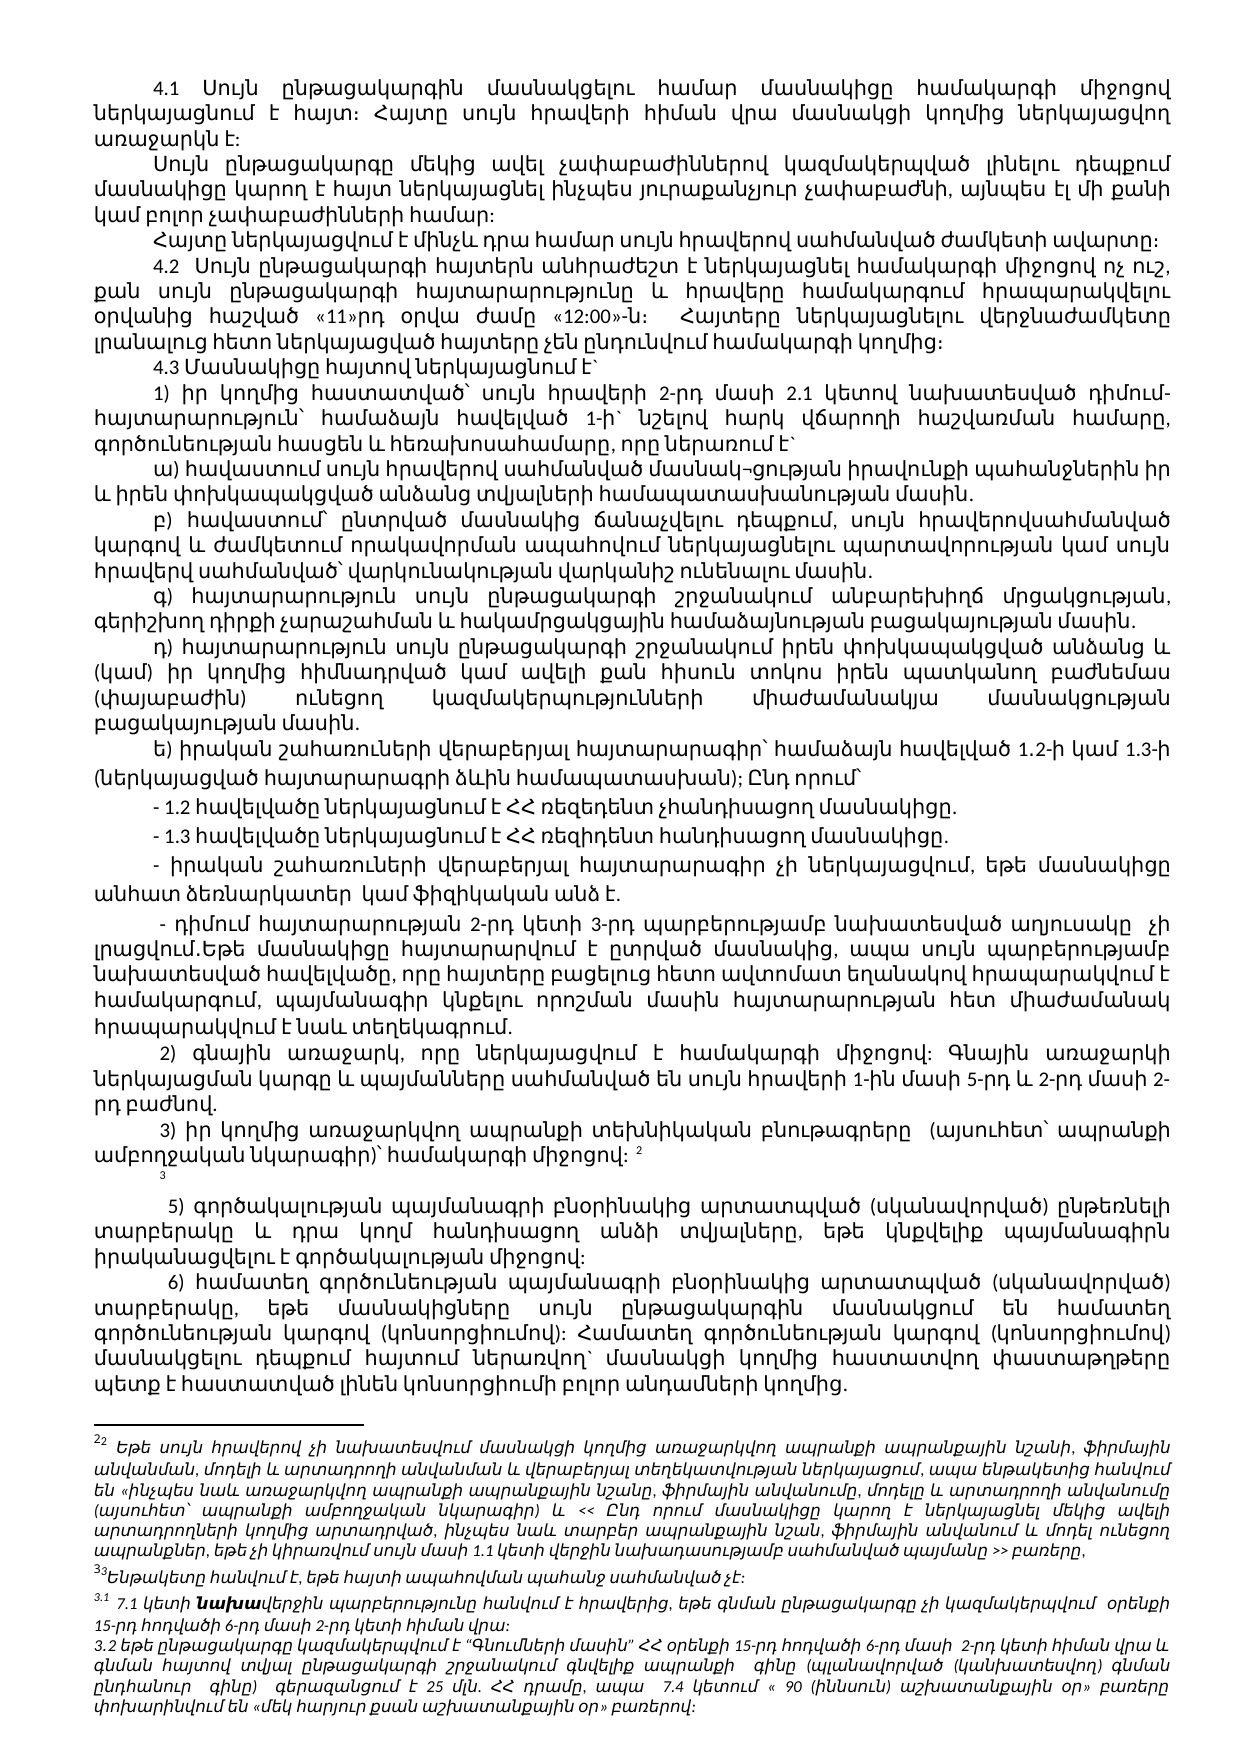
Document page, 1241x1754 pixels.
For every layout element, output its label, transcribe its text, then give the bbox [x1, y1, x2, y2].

text - 1.3 հավելվածը ներկայացնում է ՀՀ ռեզիդենտ հանդիսացող մասնակիցը. [94, 823, 1171, 849]
text 1) իր կողմից հաստատված՝ սույն հրավերի 2-րդ մասի 2.1 կետով նախատեսված դիմում-հայտարարություն՝ համաձայն հավելված 1-ի` նշելով հարկ վճարողի հաշվառման համարը, գործունեության հասցեն և հեռախոսահամարը, որը ներառում է` [94, 380, 1171, 456]
text 4.2 Սույն ընթացակարգի հայտերն անհրաժեշտ է ներկայացնել համակարգի միջոցով ոչ ուշ, քան սույն ընթացակարգի հայտարարությունը և հրավերը համակարգում հրապարակվելու օրվանից հաշված «11»րդ օրվա ժամը «12:00»-ն։ Հայտերը ներկայացնելու վերջնաժամկետը լրանալուց հետո ներկայացված հայտերը չեն ընդունվում համակարգի կողմից։ [94, 253, 1171, 354]
text 2) գնային առաջարկ, որը ներկայացվում է համակարգի միջոցով: Գնային առաջարկի ներկայացման կարգը և պայմանները սահմանված են սույն հրավերի 1-ին մասի 5-րդ և 2-րդ մասի 2-րդ բաժնով. [94, 1041, 1171, 1117]
text 3 [94, 1168, 1171, 1193]
text գ) հայտարարություն սույն ընթացակարգի շրջանակում անբարեխիղճ մրցակցության, գերիշխող դիրքի չարաշահման և հակամրցակցային համաձայնության բացակայության մասին. [94, 583, 1171, 634]
text 4.1 Սույն ընթացակարգին մասնակցելու համար մասնակիցը համակարգի միջոցով ներկայացնում է հայտ։ Հայտը սույն հրավերի հիման վրա մասնակցի կողմից ներկայացվող առաջարկն է: [94, 75, 1171, 151]
text ե) իրական շահառուների վերաբերյալ հայտարարագիր՝ համաձայն հավելված 1․2-ի կամ 1.3-ի (ներկայացված հայտարարագրի ձևին համապատասխան); Ընդ որում՝ [94, 736, 1171, 790]
text 5) գործակալության պայմանագրի բնօրինակից արտատպված (սկանավորված) ընթեռնելի տարբերակը և դրա կողմ հանդիսացող անձի տվյալները, եթե կնքվելիք պայմանագիրն իրականացվելու է գործակալության միջոցով: [94, 1193, 1171, 1269]
text դ) հայտարարություն սույն ընթացակարգի շրջանակում իրեն փոխկապակցված անձանց և (կամ) իր կողմից հիմնադրված կամ ավելի քան հիսուն տոկոս իրեն պատկանող բաժնեմաս (փայաբաժին) ունեցող կազմակերպությունների միաժամանակյա մասնակցության բացակայության մասին. [94, 634, 1171, 736]
text - իրական շահառուների վերաբերյալ հայտարարագիր չի ներկայացվում, եթե մասնակիցը անհատ ձեռնարկատեր կամ ֆիզիկական անձ է. [94, 852, 1171, 907]
text ա) հավաստում սույն հրավերով սահմանված մասնակ¬ցության իրավունքի պահանջներին իր և իրեն փոխկապակցված անձանց տվյալների համապատասխանության մասին. [94, 456, 1171, 507]
text Հայտը ներկայացվում է մինչև դրա համար սույն հրավերով սահմանված ժամկետի ավարտը։ [94, 227, 1171, 253]
text - դիմում հայտարարության 2-րդ կետի 3-րդ պարբերությամբ նախատեսված աղյուսակը չի լրացվում․Եթե մասնակիցը հայտարարվում է ըտրված մասնակից, ապա սույն պարբերությամբ նախատեսված հավելվածը, որը հայտերը բացելուց հետո ավտոմատ եղանակով հրապարակվում է համակարգում, պայմանագիր կնքելու որոշման մասին հայտարարության հետ միաժամանակ հրապարակվում է նաև տեղեկագրում. [94, 911, 1171, 1041]
text 4.3 Մասնակիցը հայտով ներկայացնում է` [94, 354, 1171, 380]
text - 1.2 հավելվածը ներկայացնում է ՀՀ ռեզեդենտ չհանդիսացող մասնակիցը. [94, 794, 1171, 819]
text 3) իր կողմից առաջարկվող ապրանքի տեխնիկական բնութագրերը (այսուհետ՝ ապրանքի ամբողջական նկարագիր)՝ համակարգի միջոցով: 2 [94, 1117, 1171, 1168]
text 6) համատեղ գործունեության պայմանագրի բնօրինակից արտատպված (սկանավորված) տարբերակը, եթե մասնակիցները սույն ընթացակարգին մասնակցում են համատեղ գործունեության կարգով (կոնսորցիումով): Համատեղ գործունեության կարգով (կոնսորցիումով) մասնակցելու դեպքում հայտում ներառվող` մասնակցի կողմից հաստատվող փաստաթղթերը պետք է հաստատված լինեն կոնսորցիումի բոլոր անդամների կողմից. [94, 1269, 1171, 1396]
text բ) հավաստում՝ ընտրված մասնակից ճանաչվելու դեպքում, սույն հրավերովսահմանված կարգով և ժամկետում որակավորման ապահովում ներկայացնելու պարտավորության կամ սույն հրավերվ սահմանված՝ վարկունակության վարկանիշ ունենալու մասին. [94, 507, 1171, 583]
text Սույն ընթացակարգը մեկից ավել չափաբաժիններով կազմակերպված լինելու դեպքում մասնակիցը կարող է հայտ ներկայացնել ինչպես յուրաքանչյուր չափաբաժնի, այնպես էլ մի քանի կամ բոլոր չափաբաժինների համար: [94, 151, 1171, 227]
